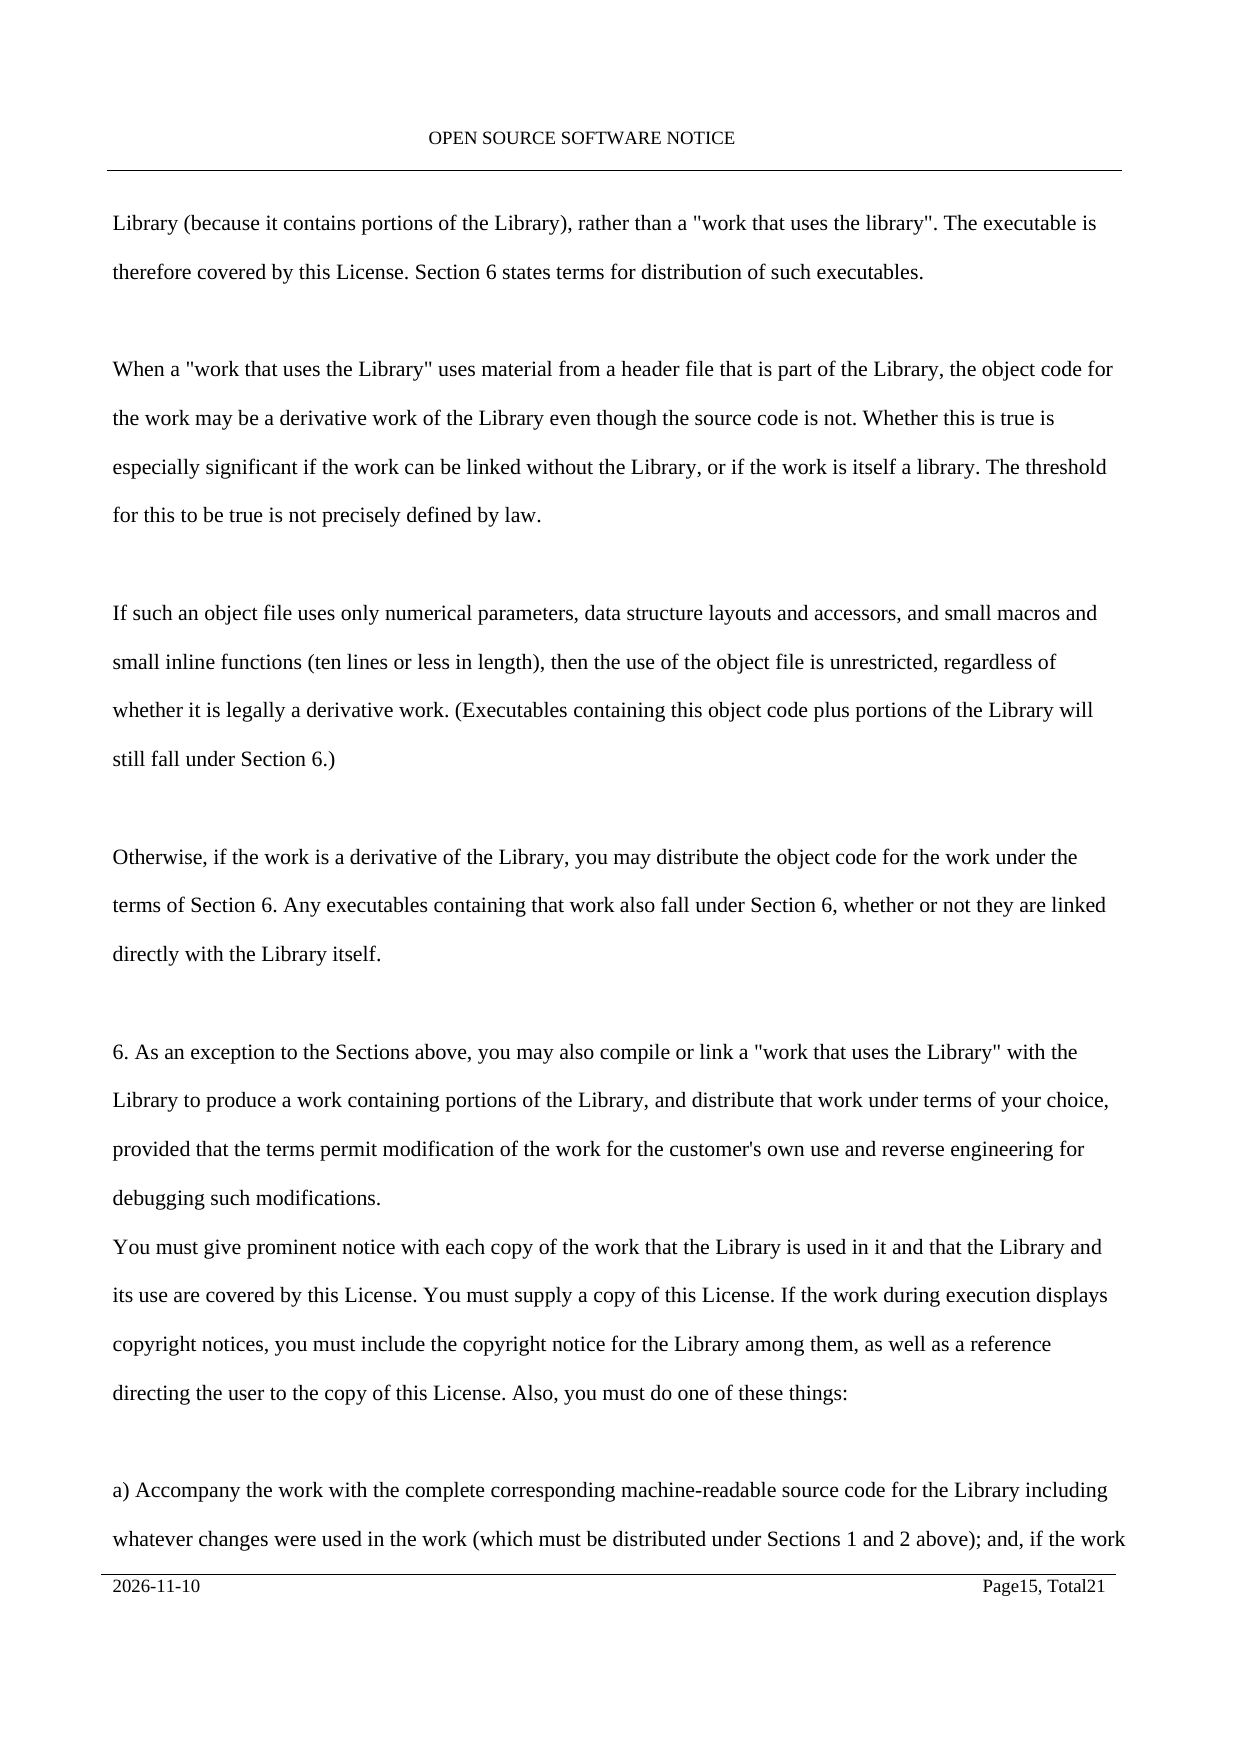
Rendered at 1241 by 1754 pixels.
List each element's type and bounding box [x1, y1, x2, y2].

text [112, 206, 1128, 1555]
